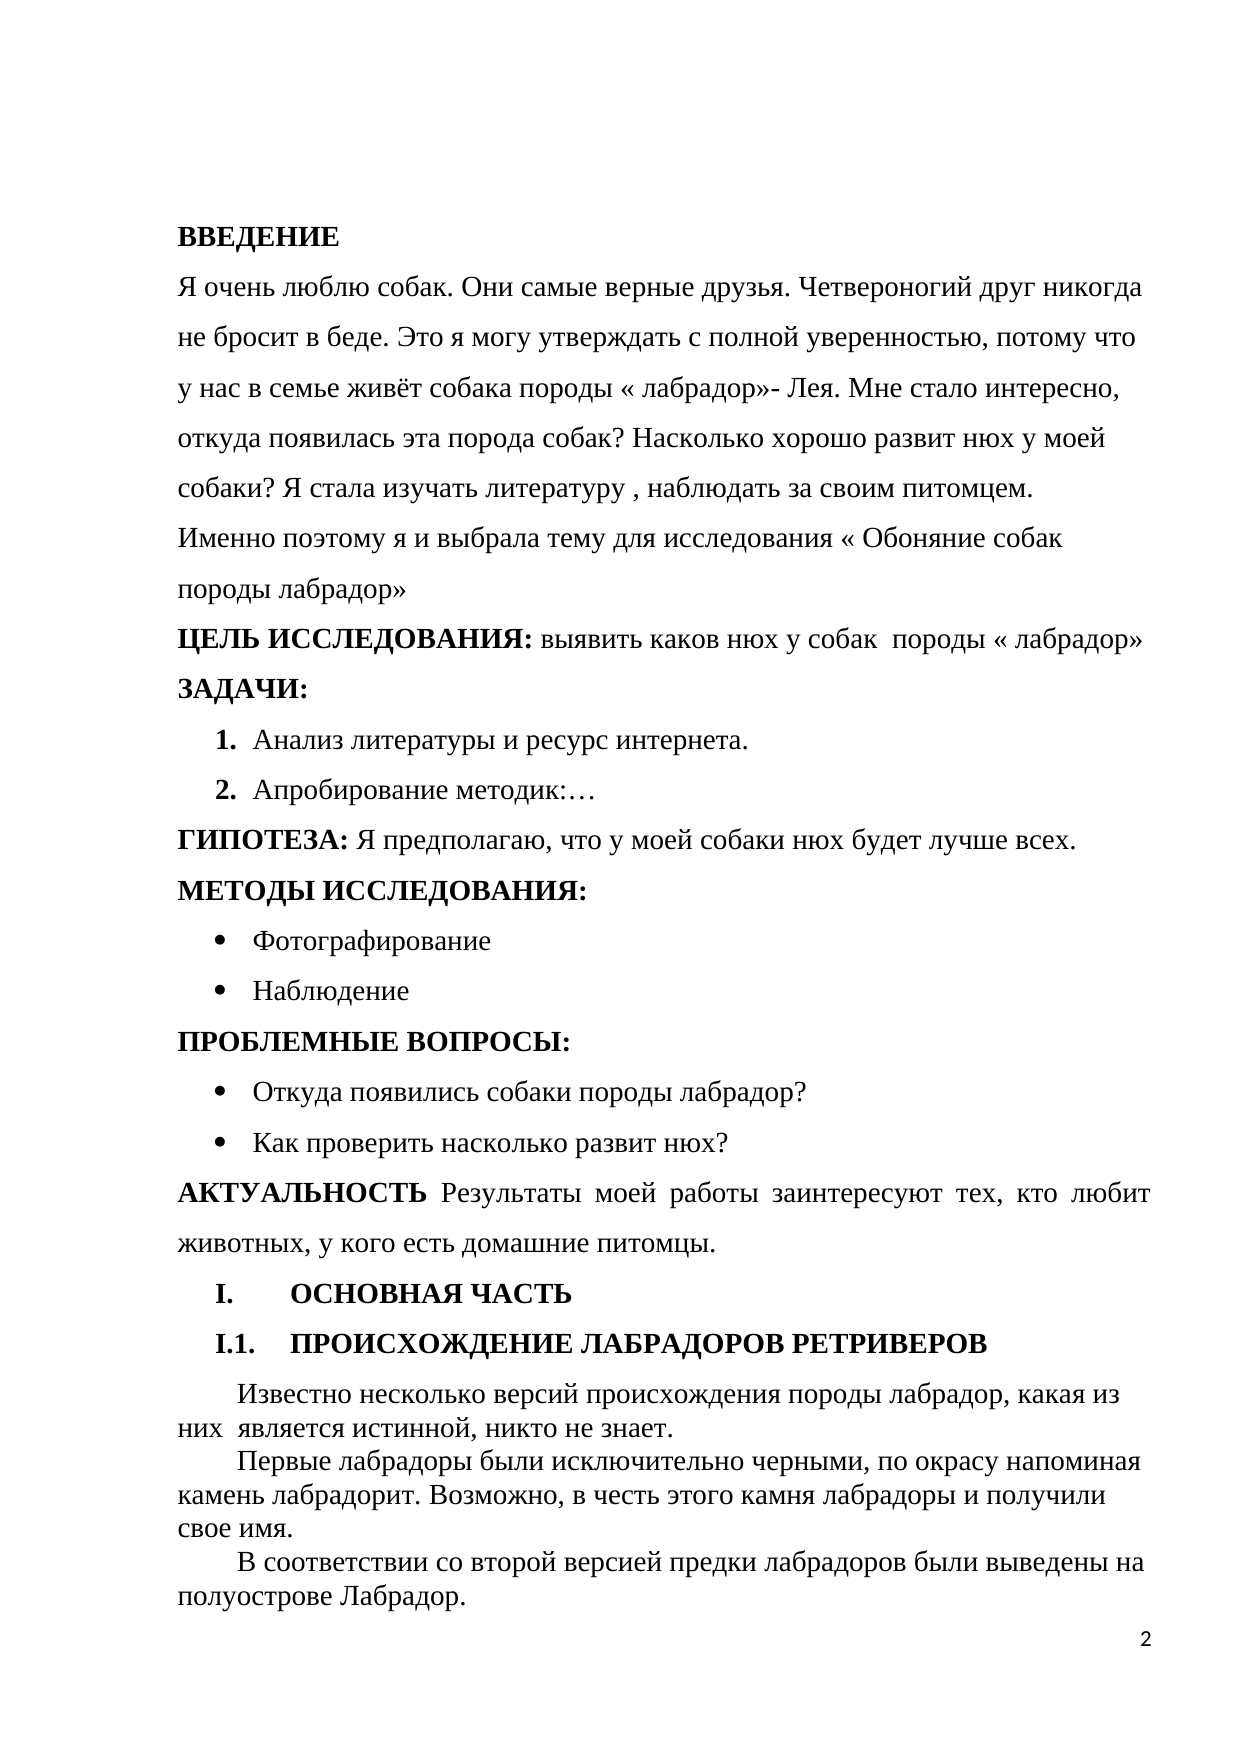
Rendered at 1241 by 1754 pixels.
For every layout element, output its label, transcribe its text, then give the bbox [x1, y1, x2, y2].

text Первые лабрадоры были исключительно черными, по окрасу напоминая камень лабрадорит. Возможно, в честь этого камня лабрадоры и получили свое имя. [177, 1443, 1152, 1544]
text МЕТОДЫ ИССЛЕДОВАНИЯ: [177, 873, 1152, 906]
text ЦЕЛЬ ИССЛЕДОВАНИЯ: выявить каков нюх у собак породы « лабрадор» [177, 621, 1152, 655]
list Анализ литературы и ресурс интернета. [215, 722, 1152, 755]
list ОСНОВНАЯ ЧАСТЬ [215, 1276, 1152, 1309]
text ВВЕДЕНИЕ [177, 219, 1152, 252]
text ПРОБЛЕМНЫЕ ВОПРОСЫ: [177, 1024, 1152, 1057]
text Известно несколько версий происхождения породы лабрадор, какая из них является истинной, никто не знает. [177, 1376, 1152, 1443]
text Именно поэтому я и выбрала тему для исследования « Обоняние собак породы лабрадор» [177, 521, 1152, 604]
list Апробирование методик:… [215, 772, 1152, 806]
list Наблюдение [215, 973, 1152, 1007]
text ГИПОТЕЗА: Я предполагаю, что у моей собаки нюх будет лучше всех. [177, 822, 1152, 856]
text Я очень люблю собак. Они самые верные друзья. Четвероногий друг никогда не бросит в беде. Это я могу утверждать с полной уверенностью, потому что у нас в семье живёт собака породы « лабрадор»- Лея. Мне стало интересно, откуда появилась эта порода собак? Насколько хорошо развит нюх у моей собаки? Я стала изучать литературу , наблюдать за своим питомцем. [177, 269, 1152, 504]
text АКТУАЛЬНОСТЬ Результаты моей работы заинтересуют тех, кто любит животных, у кого есть домашние питомцы. [177, 1175, 1152, 1259]
list Откуда появились собаки породы лабрадор? [215, 1074, 1152, 1108]
text В соответствии со второй версией предки лабрадоров были выведены на полуострове Лабрадор. [177, 1544, 1152, 1611]
list ПРОИСХОЖДЕНИЕ ЛАБРАДОРОВ РЕТРИВЕРОВ [215, 1326, 1152, 1359]
list Как проверить насколько развит нюх? [215, 1125, 1152, 1158]
list Фотографирование [215, 923, 1152, 957]
text ЗАДАЧИ: [177, 672, 1152, 705]
